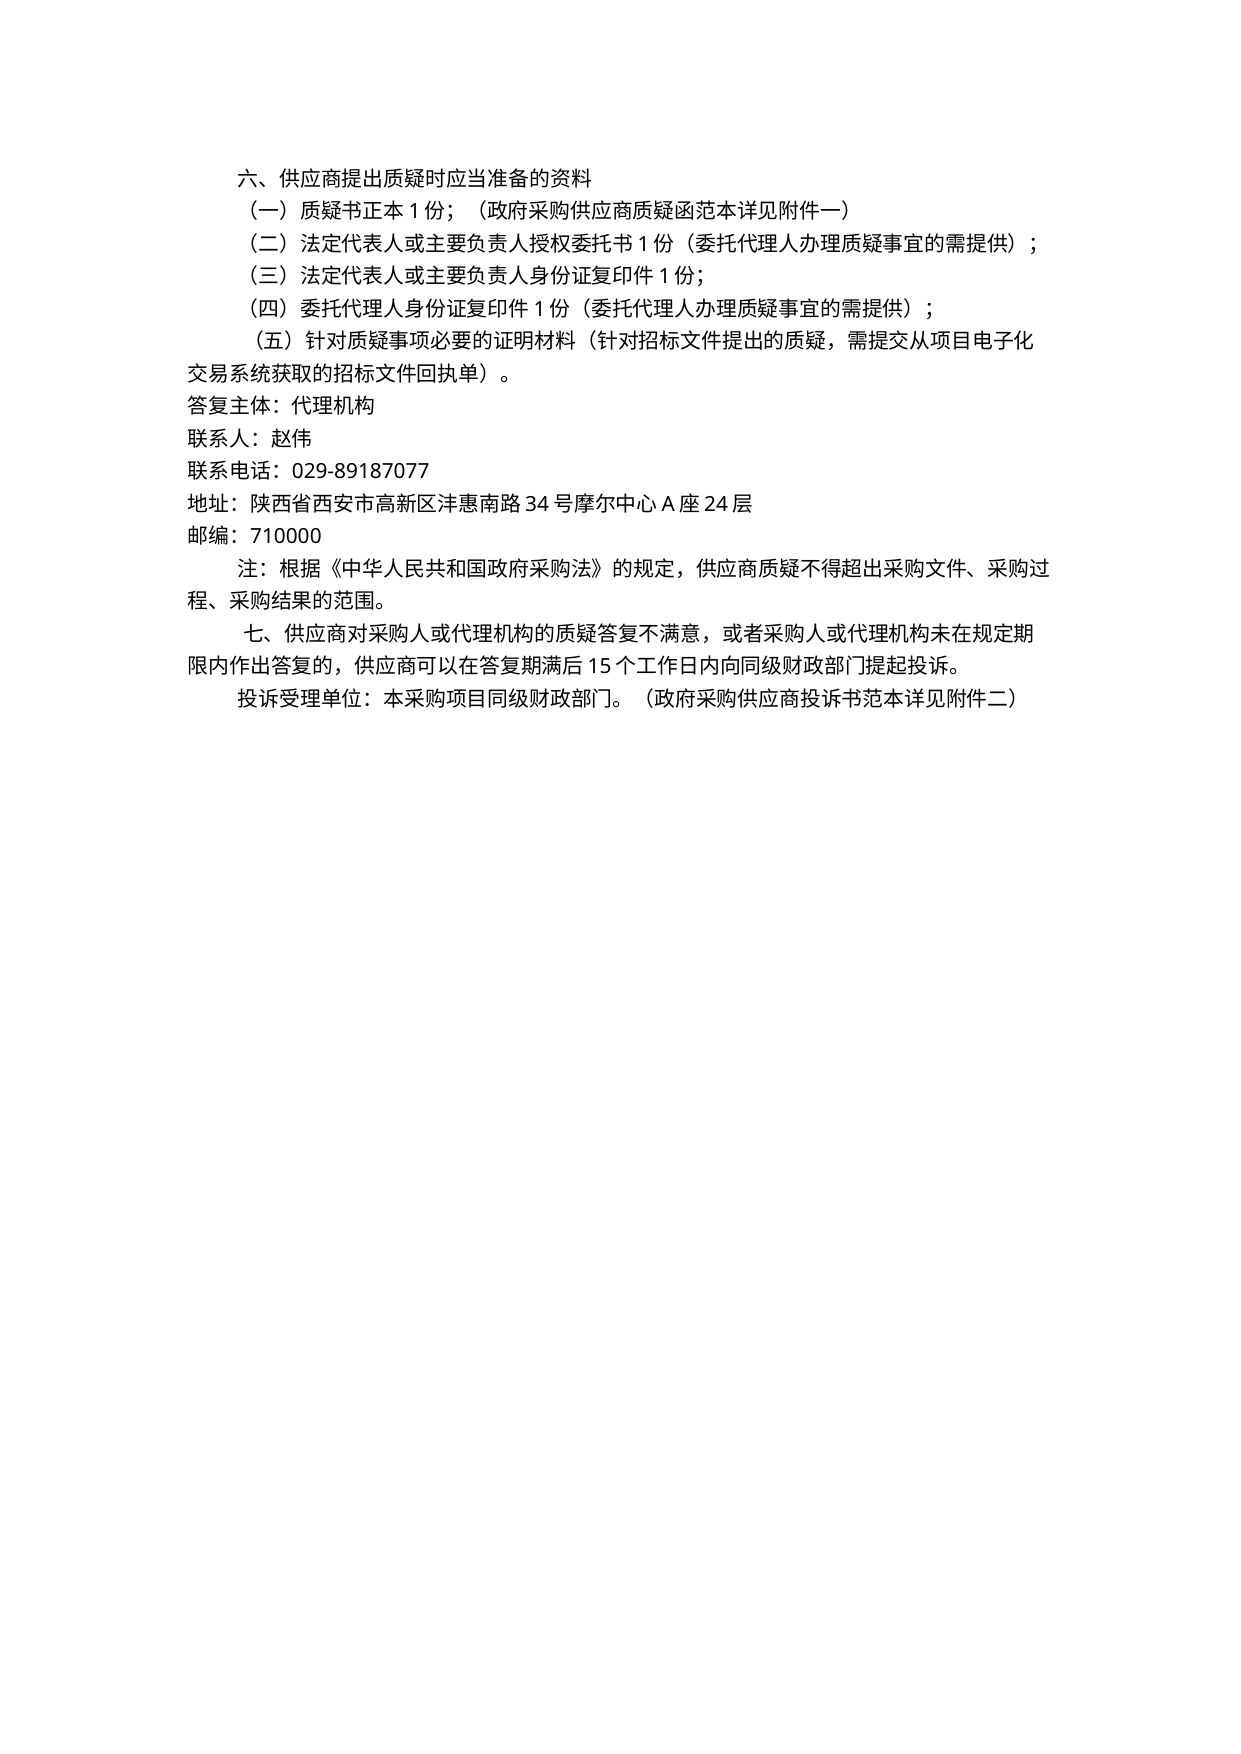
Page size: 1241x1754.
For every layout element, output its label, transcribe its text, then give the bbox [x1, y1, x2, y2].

text （一）质疑书正本1份；（政府采购供应商质疑函范本详见附件一） [187, 194, 1053, 227]
text 联系电话：029-89187077 [187, 454, 1053, 487]
text 七、供应商对采购人或代理机构的质疑答复不满意，或者采购人或代理机构未在规定期限内作出答复的，供应商可以在答复期满后15个工作日内向同级财政部门提起投诉。 [187, 617, 1053, 682]
text 投诉受理单位：本采购项目同级财政部门。（政府采购供应商投诉书范本详见附件二） [187, 682, 1053, 714]
text 联系人：赵伟 [187, 422, 1053, 454]
text （四）委托代理人身份证复印件1份（委托代理人办理质疑事宜的需提供）； [187, 292, 1053, 324]
text （五）针对质疑事项必要的证明材料（针对招标文件提出的质疑，需提交从项目电子化交易系统获取的招标文件回执单）。 [187, 324, 1053, 389]
text （二）法定代表人或主要负责人授权委托书1份（委托代理人办理质疑事宜的需提供）； [187, 227, 1053, 259]
text 地址：陕西省西安市高新区沣惠南路34号摩尔中心A座24层 [187, 487, 1053, 519]
text 注：根据《中华人民共和国政府采购法》的规定，供应商质疑不得超出采购文件、采购过程、采购结果的范围。 [187, 552, 1053, 617]
text 六、供应商提出质疑时应当准备的资料 [187, 162, 1053, 194]
text 答复主体：代理机构 [187, 389, 1053, 422]
text （三）法定代表人或主要负责人身份证复印件1份； [187, 259, 1053, 292]
text 邮编：710000 [187, 519, 1053, 552]
